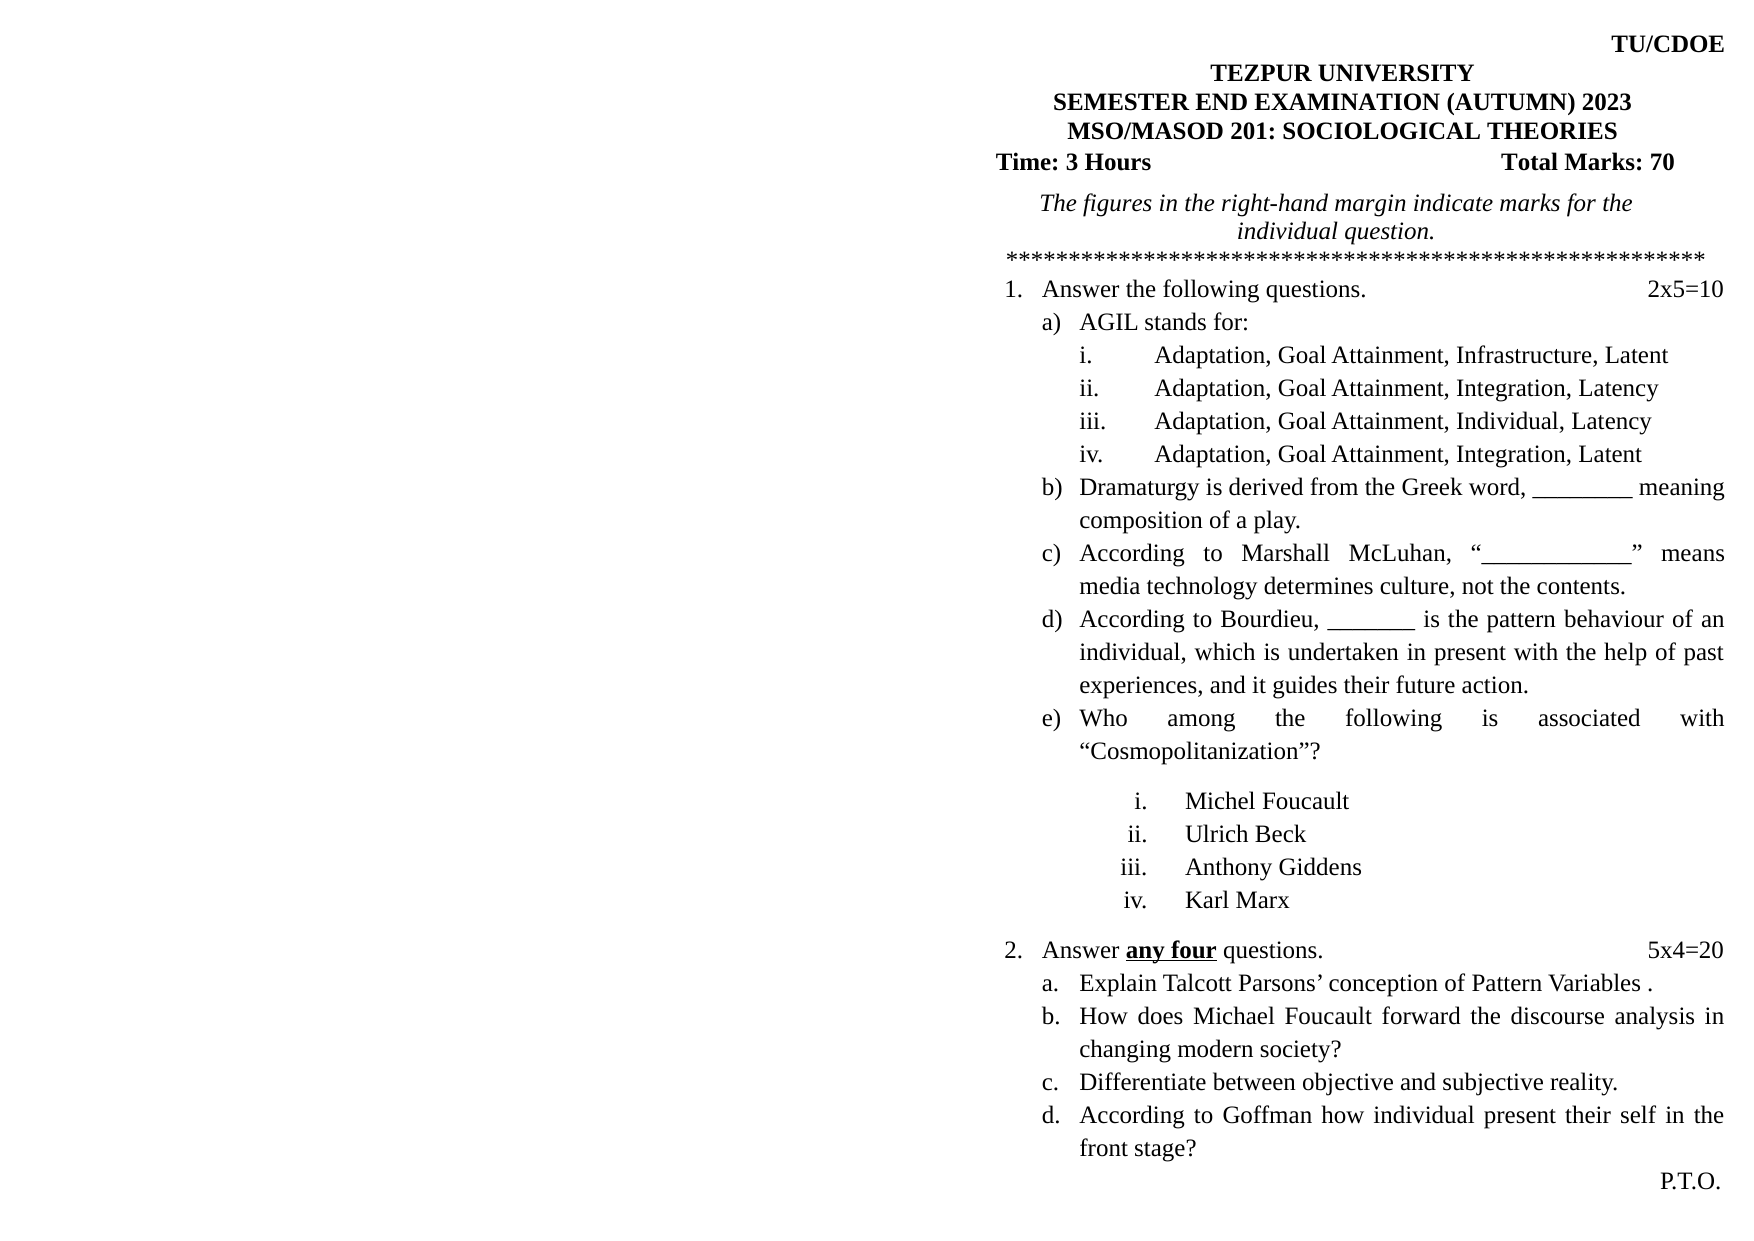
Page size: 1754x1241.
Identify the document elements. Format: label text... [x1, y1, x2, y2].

list According to Bourdieu, _______ is the pattern behaviour of an individual, which is undertaken in present with the help of past experiences, and it guides their future action. [1042, 604, 1725, 699]
list Adaptation, Goal Attainment, Individual, Latency [1079, 406, 1725, 435]
text ******************************************************** [989, 245, 1719, 274]
list Karl Marx [1147, 885, 1725, 914]
list How does Michael Foucault forward the discourse analysis in changing modern society? [1042, 1001, 1725, 1062]
list Anthony Giddens [1147, 852, 1725, 881]
text TEZPUR UNIVERSITY [960, 58, 1725, 87]
text TU/CDOE [960, 29, 1725, 58]
list According to Marshall McLuhan, “____________” means media technology determines culture, not the contents. [1042, 538, 1725, 600]
list Explain Talcott Parsons’ conception of Pattern Variables . [1042, 968, 1725, 996]
list Answer the following questions. 2x5=10 [1004, 274, 1725, 303]
list Michel Foucault [1147, 786, 1725, 815]
list Ulrich Beck [1147, 819, 1725, 848]
text P.T.O. [1560, 1166, 1725, 1194]
list Dramaturgy is derived from the Greek word, ________ meaning composition of a play. [1042, 472, 1725, 534]
list AGIL stands for: [1042, 307, 1725, 336]
list Adaptation, Goal Attainment, Infrastructure, Latent [1079, 340, 1725, 369]
list Who among the following is associated with “Cosmopolitanization”? [1042, 703, 1725, 765]
list Differentiate between objective and subjective reality. [1042, 1067, 1725, 1096]
text The figures in the right-hand margin indicate marks for the individual question. [989, 188, 1682, 245]
text SEMESTER END EXAMINATION (AUTUMN) 2023 [960, 87, 1725, 116]
text Time: 3 Hours Total Marks: 70 [989, 147, 1725, 176]
list Adaptation, Goal Attainment, Integration, Latent [1079, 439, 1725, 468]
list Answer any four questions. 5x4=20 [1004, 935, 1725, 963]
list According to Goffman how individual present their self in the front stage? [1042, 1100, 1725, 1162]
list Adaptation, Goal Attainment, Integration, Latency [1079, 373, 1725, 402]
text MSO/MASOD 201: SOCIOLOGICAL THEORIES [960, 116, 1725, 144]
